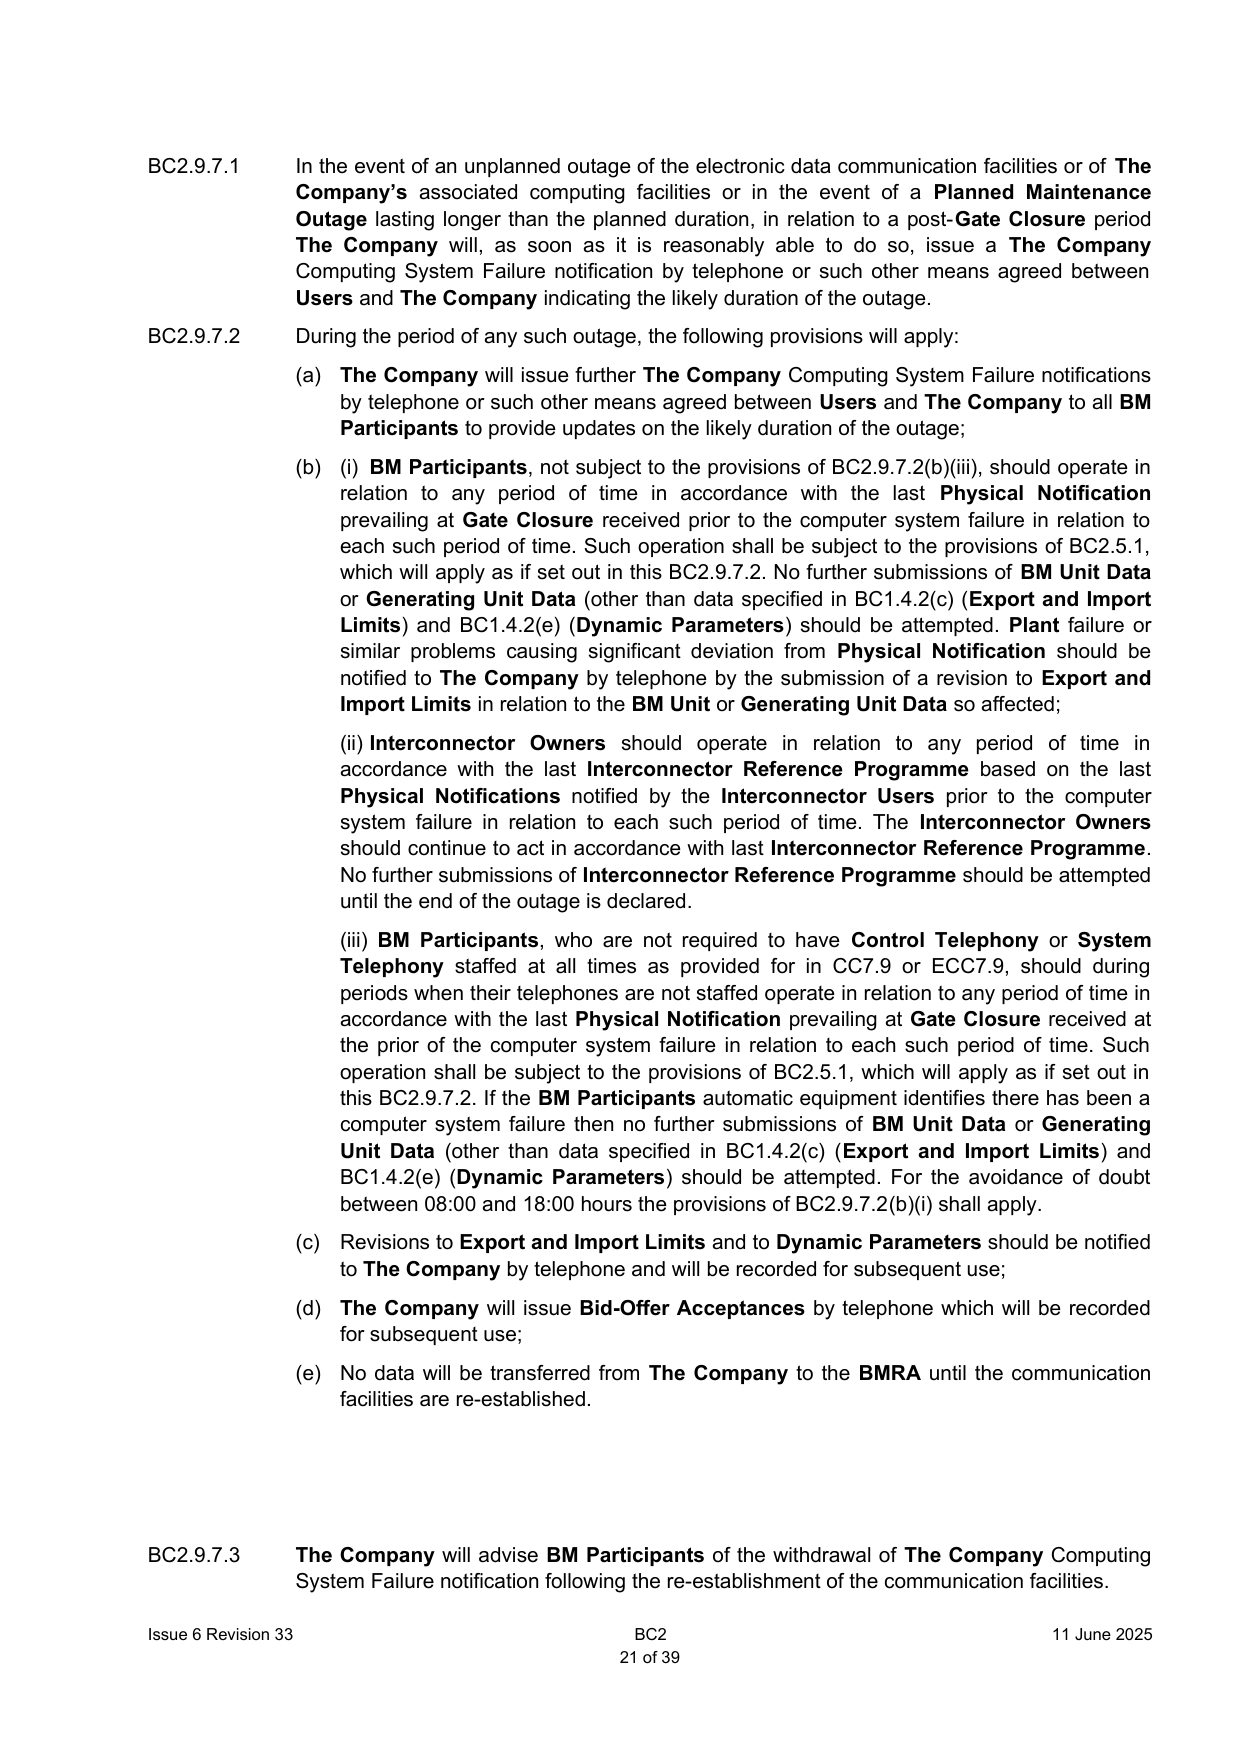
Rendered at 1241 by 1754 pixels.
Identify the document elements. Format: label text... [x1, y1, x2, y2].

text (b) (i) BM Participants, not subject to the provisions of BC2.9.7.2(b)(iii), should operate in relation to any period of time in accordance with the last Physical Notification prevailing at Gate Closure received prior to the computer system failure in relation to each such period of time. Such operation shall be subject to the provisions of BC2.5.1, which will apply as if set out in this BC2.9.7.2. No further submissions of BM Unit Data or Generating Unit Data (other than data specified in BC1.4.2(c) (Export and Import Limits) and BC1.4.2(e) (Dynamic Parameters) should be attempted. Plant failure or similar problems causing significant deviation from Physical Notification should be notified to The Company by telephone by the submission of a revision to Export and Import Limits in relation to the BM Unit or Generating Unit Data so affected; [295, 455, 1152, 716]
text (d) The Company will issue Bid-Offer Acceptances by telephone which will be recorded for subsequent use; [295, 1295, 1152, 1346]
text (a) The Company will issue further The Company Computing System Failure notifications by telephone or such other means agreed between Users and The Company to all BM Participants to provide updates on the likely duration of the outage; [295, 363, 1152, 440]
text (iii) BM Participants, who are not required to have Control Telephony or System Telephony staffed at all times as provided for in CC7.9 or ECC7.9, should during periods when their telephones are not staffed operate in relation to any period of time in accordance with the last Physical Notification prevailing at Gate Closure received at the prior of the computer system failure in relation to each such period of time. Such operation shall be subject to the provisions of BC2.5.1, which will apply as if set out in this BC2.9.7.2. If the BM Participants automatic equipment identifies there has been a computer system failure then no further submissions of BM Unit Data or Generating Unit Data (other than data specified in BC1.4.2(c) (Export and Import Limits) and BC1.4.2(e) (Dynamic Parameters) should be attempted. For the avoidance of doubt between 08:00 and 18:00 hours the provisions of BC2.9.7.2(b)(i) shall apply. [295, 928, 1152, 1215]
text (ii) Interconnector Owners should operate in relation to any period of time in accordance with the last Interconnector Reference Programme based on the last Physical Notifications notified by the Interconnector Users prior to the computer system failure in relation to each such period of time. The Interconnector Owners should continue to act in accordance with last Interconnector Reference Programme. No further submissions of Interconnector Reference Programme should be attempted until the end of the outage is declared. [295, 731, 1152, 913]
text (e) No data will be transferred from The Company to the BMRA until the communication facilities are re-established. [295, 1361, 1152, 1411]
text (c) Revisions to Export and Import Limits and to Dynamic Parameters should be notified to The Company by telephone and will be recorded for subsequent use; [295, 1230, 1152, 1281]
text BC2.9.7.1 In the event of an unplanned outage of the electronic data communication facilities or of The Company’s associated computing facilities or in the event of a Planned Maintenance Outage lasting longer than the planned duration, in relation to a post-Gate Closure period The Company will, as soon as it is reasonably able to do so, issue a The Company Computing System Failure notification by telephone or such other means agreed between Users and The Company indicating the likely duration of the outage. [148, 154, 1152, 309]
text BC2.9.7.2 During the period of any such outage, the following provisions will apply: [148, 324, 1152, 348]
text BC2.9.7.3 The Company will advise BM Participants of the withdrawal of The Company Computing System Failure notification following the re-establishment of the communication facilities. [148, 1542, 1152, 1593]
